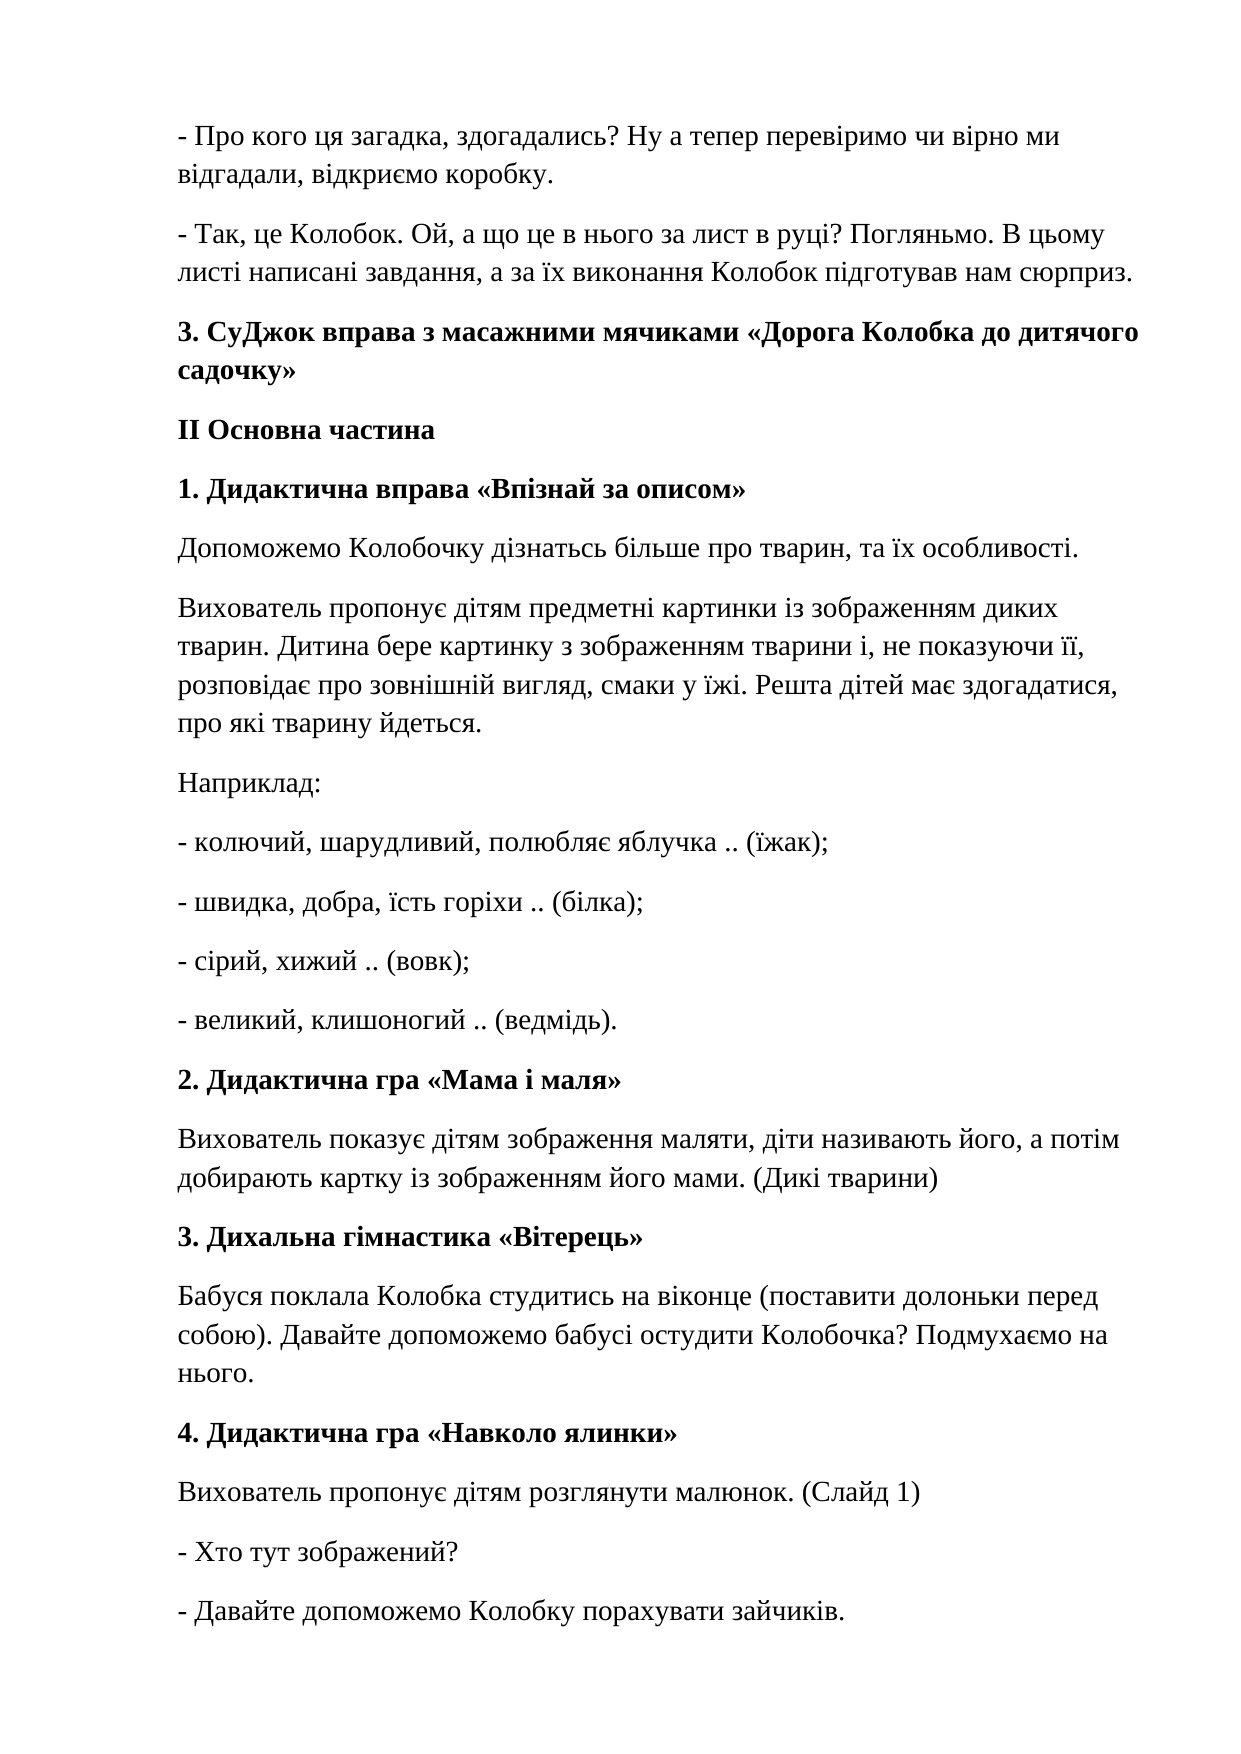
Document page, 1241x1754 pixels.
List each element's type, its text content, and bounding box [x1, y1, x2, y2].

text 1. Дидактична вправа «Впізнай за описом» [177, 471, 1152, 505]
text 4. Дидактична гра «Навколо ялинки» [177, 1415, 1152, 1448]
text 2. Дидактична гра «Мама і маля» [177, 1062, 1152, 1095]
text 3. Дихальна гімнастика «Вітерець» [177, 1219, 1152, 1253]
text Вихователь пропонує дітям предметні картинки із зображенням диких тварин. Дитина бере картинку з зображенням тварини і, не показуючи її, розповідає про зовнішній вигляд, смаки у їжі. Решта дітей має здогадатися, про які тварину йдеться. [177, 590, 1152, 739]
text Вихователь показує дітям зображення маляти, діти називають його, а потім добирають картку із зображенням його мами. (Дикі тварини) [177, 1121, 1152, 1193]
text - Про кого ця загадка, здогадались? Ну а тепер перевіримо чи вірно ми відгадали, відкриємо коробку. [177, 118, 1152, 190]
text - швидка, добра, їсть горіхи .. (білка); [177, 884, 1152, 917]
text - сірий, хижий .. (вовк); [177, 943, 1152, 977]
text 3. СуДжок вправа з масажними мячиками «Дорога Колобка до дитячого садочку» [177, 314, 1152, 386]
text Наприклад: [177, 765, 1152, 798]
text Допоможемо Колобочку дізнатьсь більше про тварин, та їх особливості. [177, 531, 1152, 564]
text - колючий, шарудливий, полюбляє яблучка .. (їжак); [177, 824, 1152, 858]
text - великий, клишоногий .. (ведмідь). [177, 1002, 1152, 1036]
text - Хто тут зображений? [177, 1534, 1152, 1567]
text ІІ Основна частина [177, 412, 1152, 445]
text - Давайте допоможемо Колобку порахувати зайчиків. [177, 1593, 1152, 1627]
text Бабуся поклала Колобка студитись на віконце (поставити долоньки перед собою). Давайте допоможемо бабусі остудити Колобочка? Подмухаємо на нього. [177, 1278, 1152, 1389]
text - Так, це Колобок. Ой, а що це в нього за лист в руці? Погляньмо. В цьому листі написані завдання, а за їх виконання Колобок підготував нам сюрприз. [177, 216, 1152, 288]
text Вихователь пропонує дітям розглянути малюнок. (Слайд 1) [177, 1474, 1152, 1508]
